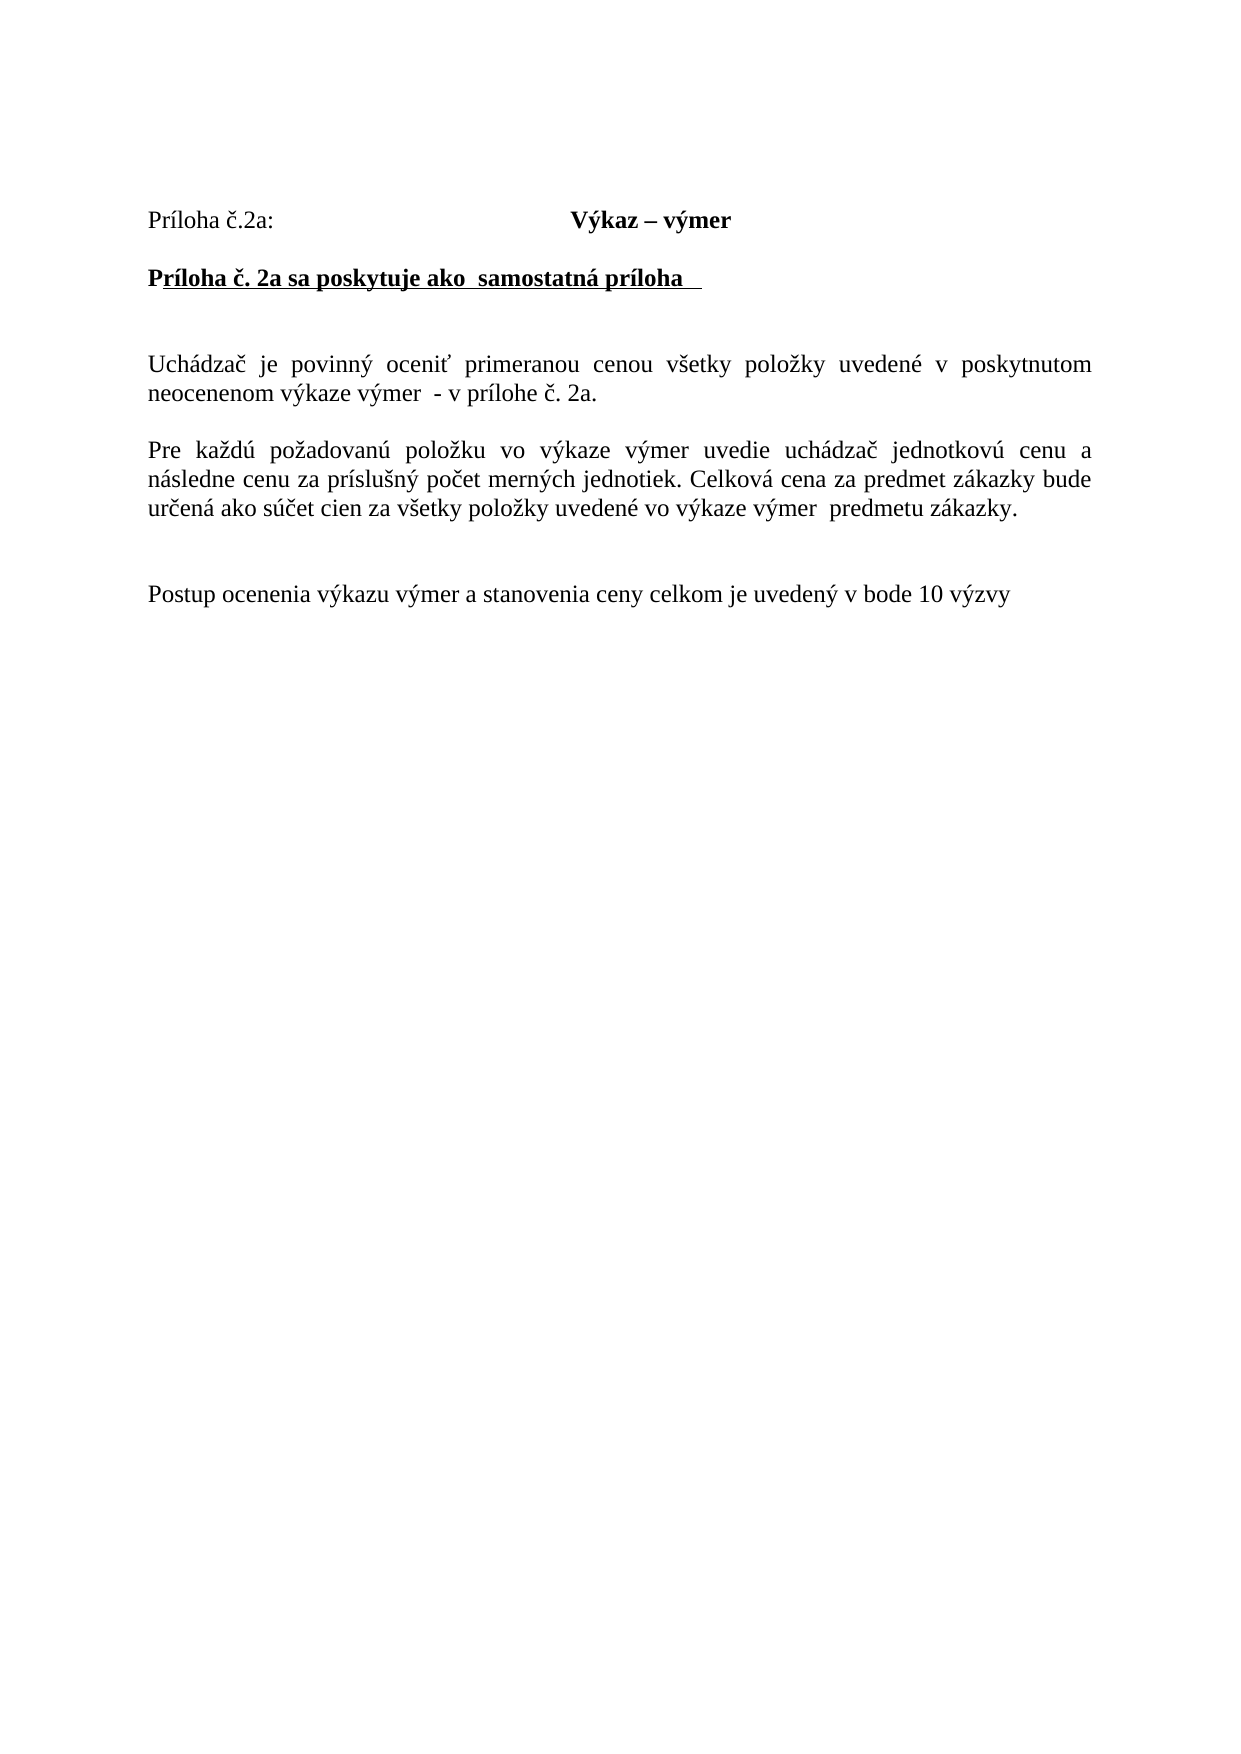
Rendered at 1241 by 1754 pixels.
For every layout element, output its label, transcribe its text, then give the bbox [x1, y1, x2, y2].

text Postup ocenenia výkazu výmer a stanovenia ceny celkom je uvedený v bode 10 výzvy [148, 579, 1093, 608]
text Pre každú požadovanú položku vo výkaze výmer uvedie uchádzač jednotkovú cenu a následne cenu za príslušný počet merných jednotiek. Celková cena za predmet zákazky bude určená ako súčet cien za všetky položky uvedené vo výkaze výmer predmetu zákazky. [148, 435, 1093, 521]
text Príloha č.2a: Výkaz – výmer [148, 205, 1093, 234]
text Uchádzač je povinný oceniť primeranou cenou všetky položky uvedené v poskytnutom neocenenom výkaze výmer - v prílohe č. 2a. [148, 349, 1093, 406]
text Príloha č. 2a sa poskytuje ako samostatná príloha [148, 263, 1093, 291]
